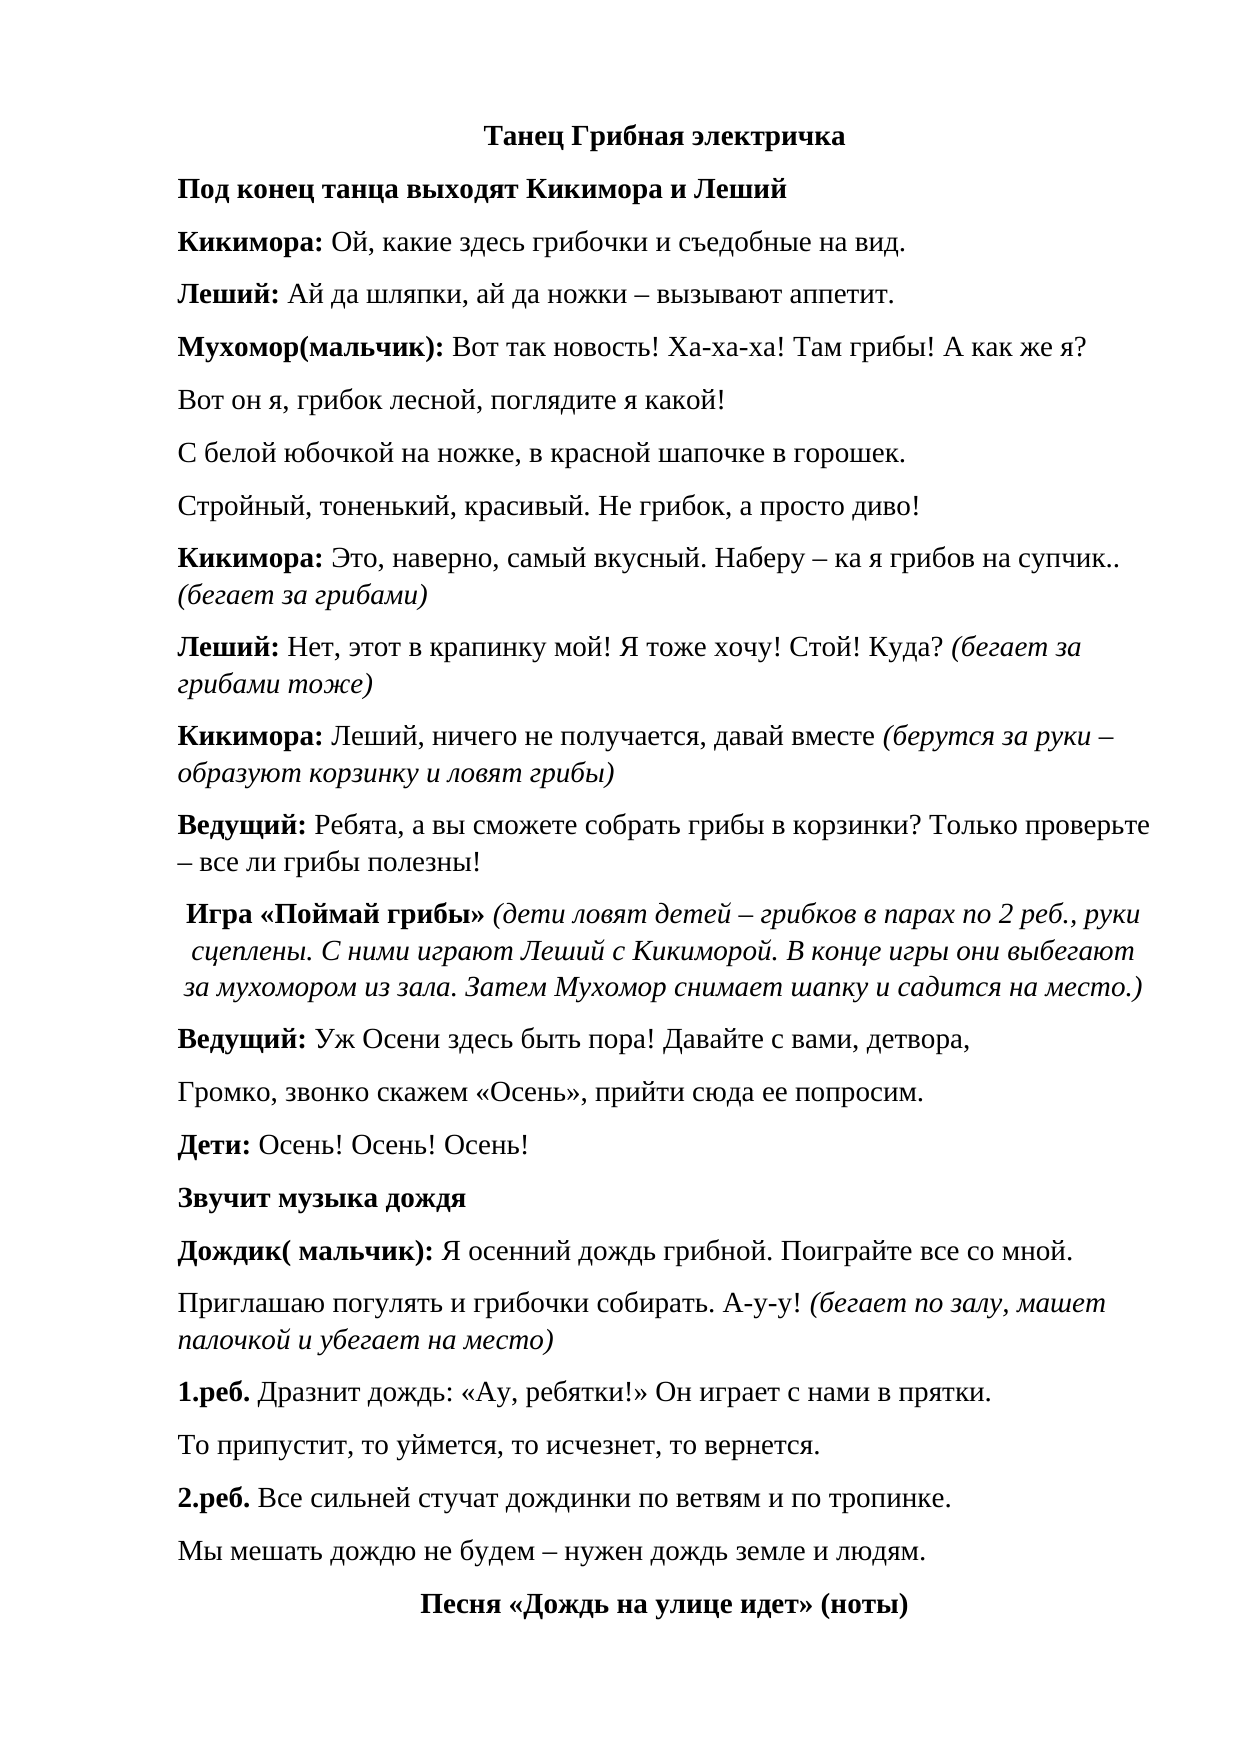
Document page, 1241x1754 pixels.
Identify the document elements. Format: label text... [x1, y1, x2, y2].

text Звучит музыка дождя [177, 1180, 1152, 1213]
text Кикимора: Это, наверно, самый вкусный. Наберу – ка я грибов на супчик..(бегает за грибами) [177, 541, 1152, 610]
text Танец Грибная электричка [177, 118, 1152, 152]
text Мухомор(мальчик): Вот так новость! Ха-ха-ха! Там грибы! А как же я? [177, 329, 1152, 363]
text Ведущий: Уж Осени здесь быть пора! Давайте с вами, детвора, [177, 1022, 1152, 1055]
text 1.реб. Дразнит дождь: «Ау, ребятки!» Он играет с нами в прятки. [177, 1374, 1152, 1408]
text Стройный, тоненький, красивый. Не грибок, а просто диво! [177, 488, 1152, 521]
text Кикимора: Ой, какие здесь грибочки и съедобные на вид. [177, 224, 1152, 257]
text С белой юбочкой на ножке, в красной шапочке в горошек. [177, 435, 1152, 468]
text Леший: Ай да шляпки, ай да ножки – вызывают аппетит. [177, 277, 1152, 310]
text Громко, звонко скажем «Осень», прийти сюда ее попросим. [177, 1074, 1152, 1108]
text Дети: Осень! Осень! Осень! [177, 1127, 1152, 1161]
text Под конец танца выходят Кикимора и Леший [177, 171, 1152, 204]
text Леший: Нет, этот в крапинку мой! Я тоже хочу! Стой! Куда? (бегает за грибами тоже) [177, 629, 1152, 699]
text Мы мешать дождю не будем – нужен дождь земле и людям. [177, 1533, 1152, 1567]
text Игра «Поймай грибы» (дети ловят детей – грибков в парах по 2 реб., руки сцеплены. С ними играют Леший с Кикиморой. В конце игры они выбегают за мухомором из зала. Затем Мухомор снимает шапку и садится на место.) [177, 896, 1152, 1002]
text Дождик( мальчик): Я осенний дождь грибной. Поиграйте все со мной. [177, 1233, 1152, 1266]
text То припустит, то уймется, то исчезнет, то вернется. [177, 1427, 1152, 1461]
text Ведущий: Ребята, а вы сможете собрать грибы в корзинки? Только проверьте – все ли грибы полезны! [177, 807, 1152, 877]
text 2.реб. Все сильней стучат дождинки по ветвям и по тропинке. [177, 1480, 1152, 1514]
text Приглашаю погулять и грибочки собирать. А-у-у! (бегает по залу, машет палочкой и убегает на место) [177, 1286, 1152, 1355]
text Кикимора: Леший, ничего не получается, давай вместе (берутся за руки – образуют корзинку и ловят грибы) [177, 718, 1152, 788]
text Вот он я, грибок лесной, поглядите я какой! [177, 382, 1152, 416]
text Песня «Дождь на улице идет» (ноты) [177, 1586, 1152, 1619]
